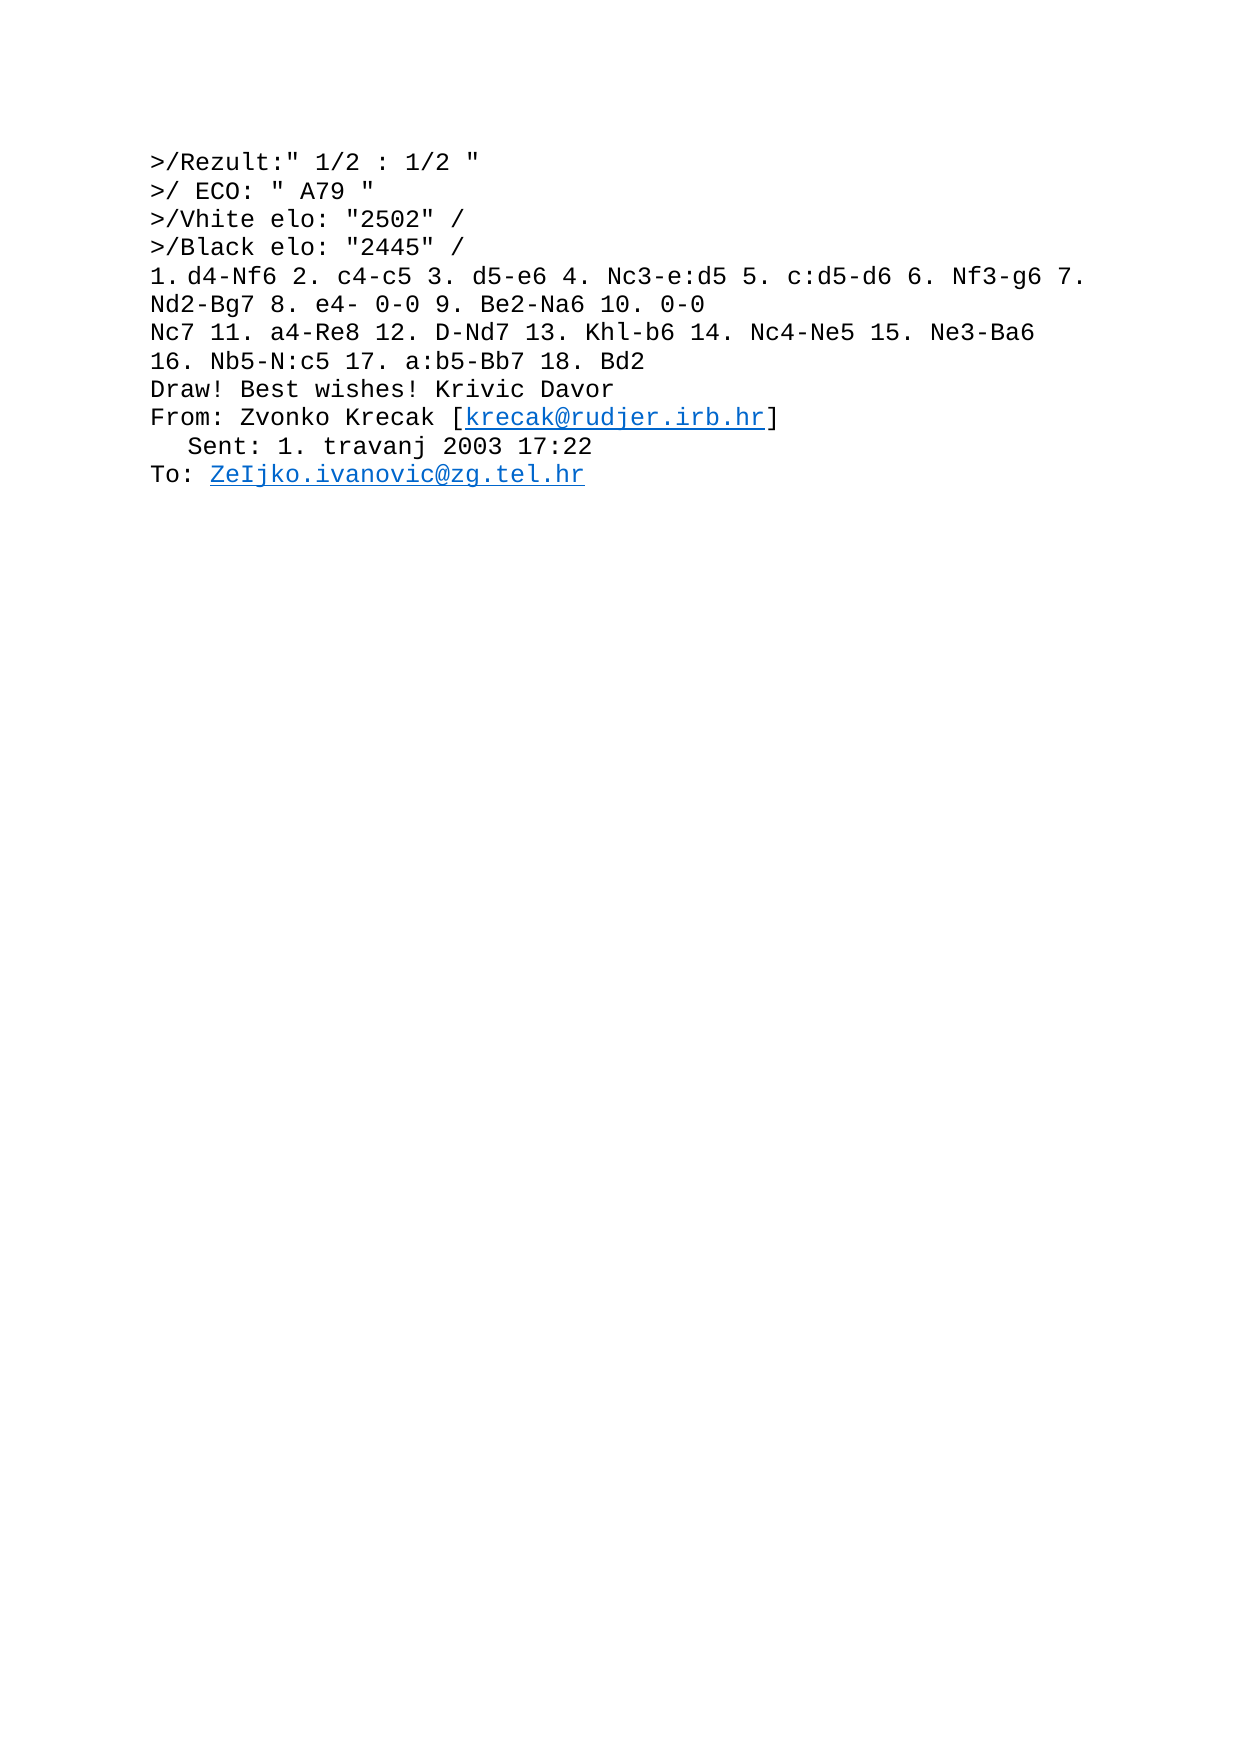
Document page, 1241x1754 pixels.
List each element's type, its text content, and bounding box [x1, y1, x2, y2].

text >/ ECO: " A79 " [150, 178, 1090, 207]
text From: Zvonko Krecak [krecak@rudjer.irb.hr] [150, 405, 1090, 433]
text >/Rezult:" 1/2 : 1/2 " [150, 150, 1090, 178]
text Sent: 1. travanj 2003 17:22 To: ZeIjko.ivanovic@zg.tel.hr [150, 433, 1090, 490]
text >/Vhite elo: "2502" / [150, 207, 1090, 235]
text >/Black elo: "2445" / [150, 235, 1090, 263]
text 1. d4-Nf6 2. c4-c5 3. d5-e6 4. Nc3-e:d5 5. c:d5-d6 6. Nf3-g6 7. Nd2-Bg7 8. e4- 0-0 9. Be2-Na6 10. 0-0 Nc7 11. a4-Re8 12. D-Nd7 13. Khl-b6 14. Nc4-Ne5 15. Ne3-Ba6 16. Nb5-N:c5 17. a:b5-Bb7 18. Bd2 Draw! Best wishes! Krivic Davor [150, 263, 1090, 405]
